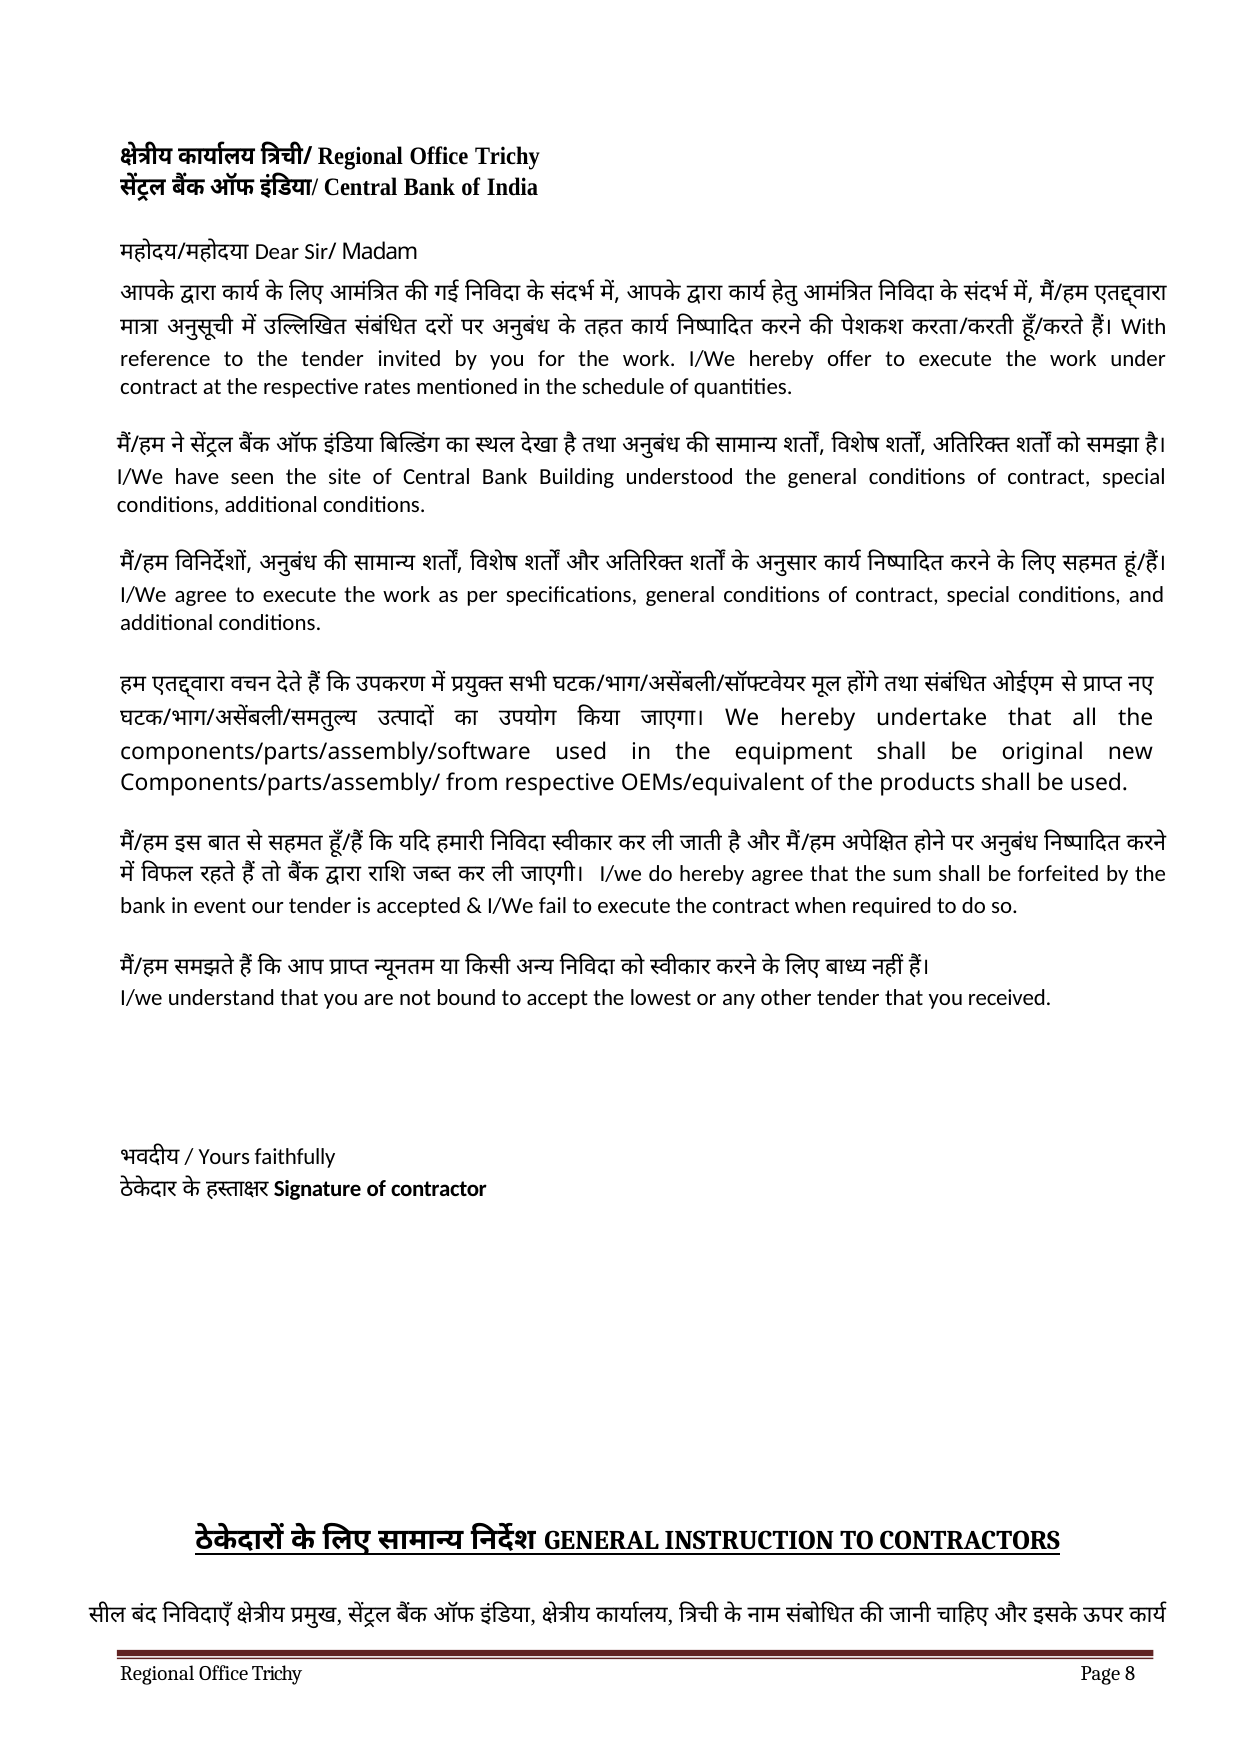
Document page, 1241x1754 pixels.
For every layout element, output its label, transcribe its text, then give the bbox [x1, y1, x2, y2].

text ठेकेदार के हस्ताक्षर Signature of contractor [120, 1172, 1166, 1203]
text मैं/हम इस बात से सहमत हूँ/हैं कि यदि हमारी निविदा स्वीकार कर ली जाती है और मैं/हम अपेक्षित होने पर अनुबंध निष्पादित करने में विफल रहते हैं तो बैंक द्वारा राशि जब्त कर ली जाएगी। I/we do hereby agree that the sum shall be forfeited by the bank in event our tender is accepted & I/We fail to execute the contract when required to do so. [120, 825, 1166, 919]
text मैं/हम समझते हैं कि आप प्राप्त न्यूनतम या किसी अन्य निविदा को स्वीकार करने के लिए बाध्य नहीं हैं। [120, 950, 1166, 983]
text सेंट्रल बैंक ऑफ इंडिया/ Central Bank of India [120, 170, 1166, 201]
text I/we understand that you are not bound to accept the lowest or any other tender that you received. [120, 983, 1166, 1012]
text मैं/हम विनिर्देशों, अनुबंध की सामान्य शर्तों, विशेष शर्तों और अतिरिक्त शर्तों के अनुसार कार्य निष्पादित करने के लिए सहमत हूं/हैं। I/We agree to execute the work as per specifications, general conditions of contract, special conditions, and additional conditions. [120, 546, 1166, 636]
text महोदय/महोदया Dear Sir/ Madam [120, 234, 1166, 266]
text क्षेत्रीय कार्यालय त्रिची/ Regional Office Trichy [120, 139, 1166, 170]
text मैं/हम ने सेंट्रल बैंक ऑफ इंडिया बिल्डिंग का स्थल देखा है तथा अनुबंध की सामान्य शर्तों, विशेष शर्तों, अतिरिक्त शर्तों को समझा है। I/We have seen the site of Central Bank Building understood the general conditions of contract, special conditions, additional conditions. [117, 428, 1166, 518]
text हम एतद्द्वारा वचन देते हैं कि उपकरण में प्रयुक्त सभी घटक/भाग/असेंबली/सॉफ्टवेयर मूल होंगे तथा संबंधित ओईएम से प्राप्त नए घटक/भाग/असेंबली/समतुल्य उत्पादों का उपयोग किया जाएगा। We hereby undertake that all the components/parts/assembly/software used in the equipment shall be original new Components/parts/assembly/ from respective OEMs/equivalent of the products shall be used. [120, 667, 1154, 797]
text ठेकेदारों के लिए सामान्य निर्देश GENERAL INSTRUCTION TO CONTRACTORS [88, 1523, 1166, 1561]
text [88, 1574, 1166, 1632]
text भवदीय / Yours faithfully [120, 1140, 1166, 1172]
text आपके द्वारा कार्य के लिए आमंत्रित की गई निविदा के संदर्भ में, आपके द्वारा कार्य हेतु आमंत्रित निविदा के संदर्भ में, मैं/हम एतद्द्वारा मात्रा अनुसूची में उल्लिखित संबंधित दरों पर अनुबंध के तहत कार्य निष्पादित करने की पेशकश करता/करती हूँ/करते हैं। With reference to the tender invited by you for the work. I/We hereby offer to execute the work under contract at the respective rates mentioned in the schedule of quantities. [120, 276, 1166, 400]
